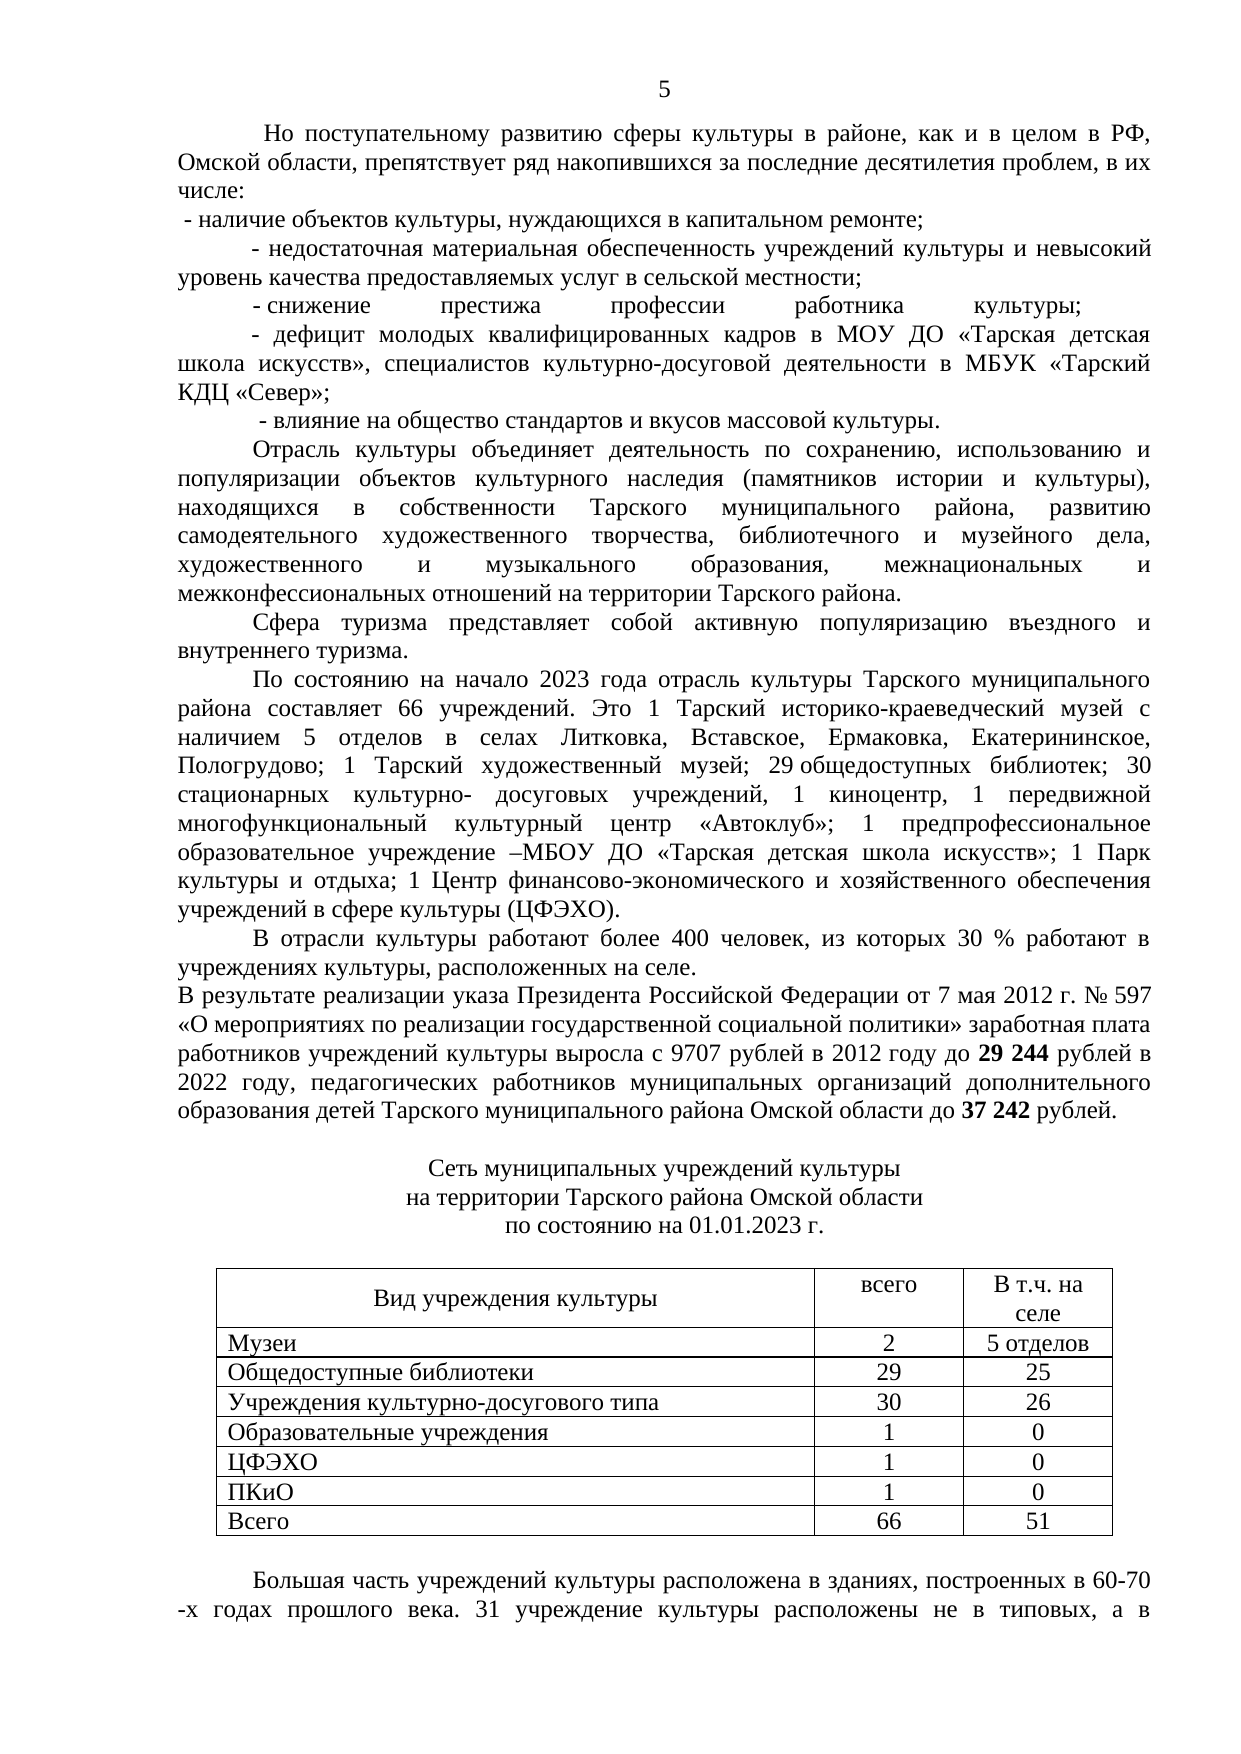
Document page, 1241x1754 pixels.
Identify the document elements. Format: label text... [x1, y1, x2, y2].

text Но поступательному развитию сферы культуры в районе, как и в целом в РФ, Омской области, препятствует ряд накопившихся за последние десятилетия проблем, в их числе: [177, 118, 1152, 204]
text В отрасли культуры работают более 400 человек, из которых 30 % работают в учреждениях культуры, расположенных на селе. [177, 923, 1152, 981]
text Отрасль культуры объединяет деятельность по сохранению, использованию и популяризации объектов культурного наследия (памятников истории и культуры), находящихся в собственности Тарского муниципального района, развитию самодеятельного художественного творчества, библиотечного и музейного дела, художественного и музыкального образования, межнациональных и межконфессиональных отношений на территории Тарского района. [177, 434, 1152, 607]
text на территории Тарского района Омской области [177, 1182, 1152, 1211]
table_cell 51 [964, 1506, 1112, 1535]
text Сфера туризма представляет собой активную популяризацию въездного и внутреннего туризма. [177, 607, 1152, 664]
text - снижение престижа профессии работника культуры; - дефицит молодых квалифицированных кадров в МОУ ДО «Тарская детская школа искусств», специалистов культурно-досуговой деятельности в МБУК «Тарский КДЦ «Север»; [177, 291, 1152, 406]
table_cell 66 [815, 1506, 963, 1535]
text В результате реализации указа Президента Российской Федерации от 7 мая 2012 г. № 597 «О мероприятиях по реализации государственной социальной политики» заработная плата работников учреждений культуры выросла с 9707 рублей в 2012 году до 29 244 рублей в 2022 году, педагогических работников муниципальных организаций дополнительного образования детей Тарского муниципального района Омской области до 37 242 рублей. [177, 981, 1152, 1124]
text - влияние на общество стандартов и вкусов массовой культуры. [177, 406, 1152, 434]
table_cell 0 [964, 1417, 1112, 1446]
table_cell 26 [964, 1387, 1112, 1416]
text - недостаточная материальная обеспеченность учреждений культуры и невысокий уровень качества предоставляемых услуг в сельской местности; [177, 233, 1152, 291]
table_cell 5 отделов [964, 1328, 1112, 1356]
text По состоянию на начало 2023 года отрасль культуры Тарского муниципального района составляет 66 учреждений. Это 1 Тарский историко-краеведческий музей с наличием 5 отделов в селах Литковка, Вставское, Ермаковка, Екатерининское, Пологрудово; 1 Тарский художественный музей; 29 общедоступных библиотек; 30 стационарных культурно- досуговых учреждений, 1 киноцентр, 1 передвижной многофункциональный культурный центр «Автоклуб»; 1 предпрофессиональное образовательное учреждение –МБОУ ДО «Тарская детская школа искусств»; 1 Парк культуры и отдыха; 1 Центр финансово-экономического и хозяйственного обеспечения учреждений в сфере культуры (ЦФЭХО). [177, 664, 1152, 923]
table_header всего [815, 1269, 963, 1327]
table_header Вид учреждения культуры [217, 1269, 814, 1327]
table_cell 0 [964, 1447, 1112, 1476]
table_cell 1 [815, 1447, 963, 1476]
table_cell 0 [964, 1477, 1112, 1505]
table_cell Музеи [217, 1328, 814, 1356]
text - наличие объектов культуры, нуждающихся в капитальном ремонте; [177, 204, 1152, 233]
text по состоянию на 01.01.2023 г. [177, 1211, 1152, 1239]
table_cell 25 [964, 1358, 1112, 1386]
table_cell Учреждения культурно-досугового типа [217, 1387, 814, 1416]
table_cell 1 [815, 1477, 963, 1505]
table_cell 29 [815, 1358, 963, 1386]
table_cell Образовательные учреждения [217, 1417, 814, 1446]
table_cell Всего [217, 1506, 814, 1535]
table_cell 1 [815, 1417, 963, 1446]
table_header В т.ч. на селе [964, 1269, 1112, 1327]
table_cell 30 [815, 1387, 963, 1416]
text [177, 1565, 1152, 1622]
text Сеть муниципальных учреждений культуры [177, 1153, 1152, 1182]
table_cell ПКиО [217, 1477, 814, 1505]
table_cell 2 [815, 1328, 963, 1356]
table_cell ЦФЭХО [217, 1447, 814, 1476]
table_cell Общедоступные библиотеки [217, 1358, 814, 1386]
